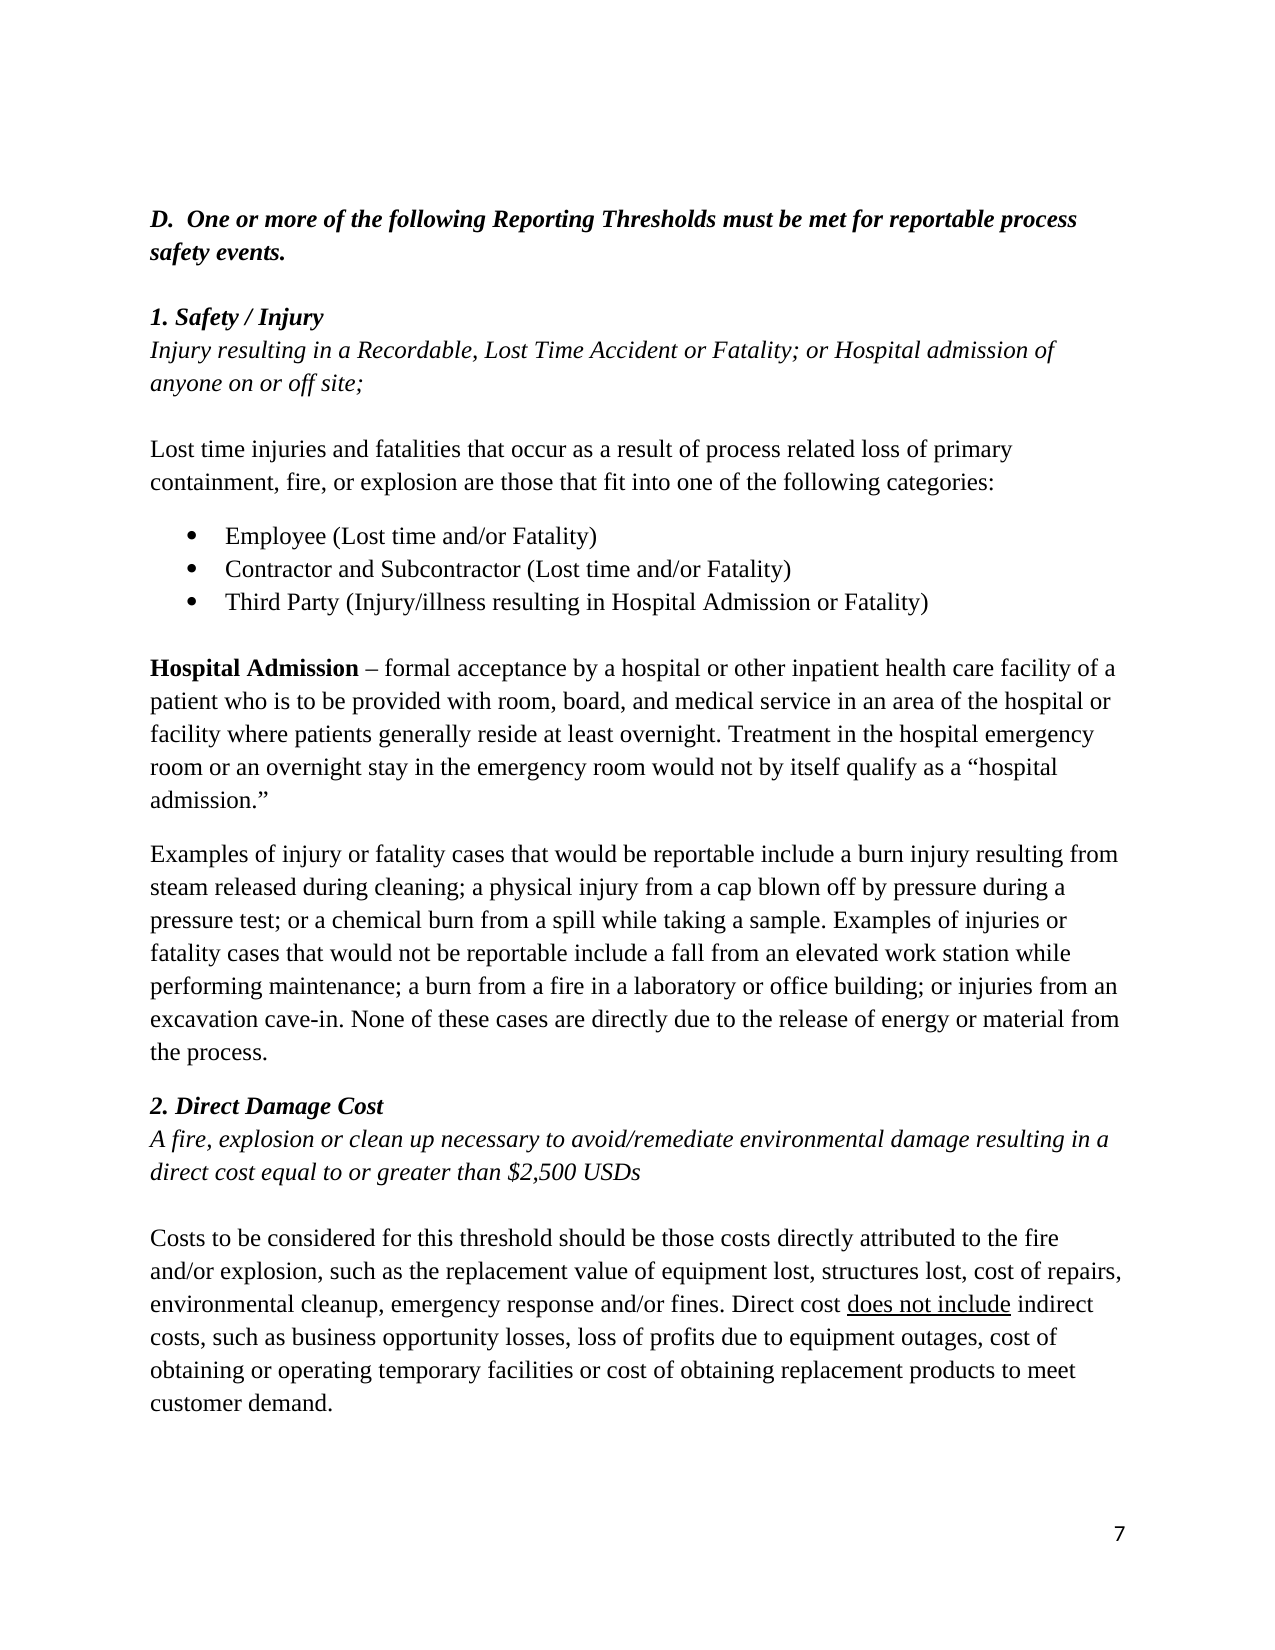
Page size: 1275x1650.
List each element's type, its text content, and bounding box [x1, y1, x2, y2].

list Third Party (Injury/illness resulting in Hospital Admission or Fatality) [187, 587, 1125, 616]
text Costs to be considered for this threshold should be those costs directly attributed to the fire and/or explosion, such as the replacement value of equipment lost, structures lost, cost of repairs, environmental cleanup, emergency response and/or fines. Direct cost does not include indirect costs, such as business opportunity losses, loss of profits due to equipment outages, cost of obtaining or operating temporary facilities or cost of obtaining replacement products to meet customer demand. [150, 1190, 1125, 1449]
list Employee (Lost time and/or Fatality) [187, 521, 1125, 550]
text 2. Direct Damage Cost [150, 1091, 1125, 1120]
text D. One or more of the following Reporting Thresholds must be met for reportable process safety events. [150, 204, 1125, 298]
text 1. Safety / Injury [150, 302, 1125, 331]
text A fire, explosion or clean up necessary to avoid/remediate environmental damage resulting in a direct cost equal to or greater than $2,500 USDs [150, 1124, 1125, 1186]
text Hospital Admission – formal acceptance by a hospital or other inpatient health care facility of a patient who is to be provided with room, board, and medical service in an area of the hospital or facility where patients generally reside at least overnight. Treatment in the hospital emergency room or an overnight stay in the emergency room would not by itself qualify as a “hospital admission.” [150, 620, 1125, 814]
list Contractor and Subcontractor (Lost time and/or Fatality) [187, 554, 1125, 583]
text Examples of injury or fatality cases that would be reportable include a burn injury resulting from steam released during cleaning; a physical injury from a cap blown off by pressure during a pressure test; or a chemical burn from a spill while taking a sample. Examples of injuries or fatality cases that would not be reportable include a fall from an elevated work station while performing maintenance; a burn from a fire in a laboratory or office building; or injuries from an excavation cave-in. None of these cases are directly due to the release of energy or material from the process. [150, 839, 1125, 1066]
text Injury resulting in a Recordable, Lost Time Accident or Fatality; or Hospital admission of anyone on or off site; Lost time injuries and fatalities that occur as a result of process related loss of primary containment, fire, or explosion are those that fit into one of the following categories: [150, 335, 1125, 496]
